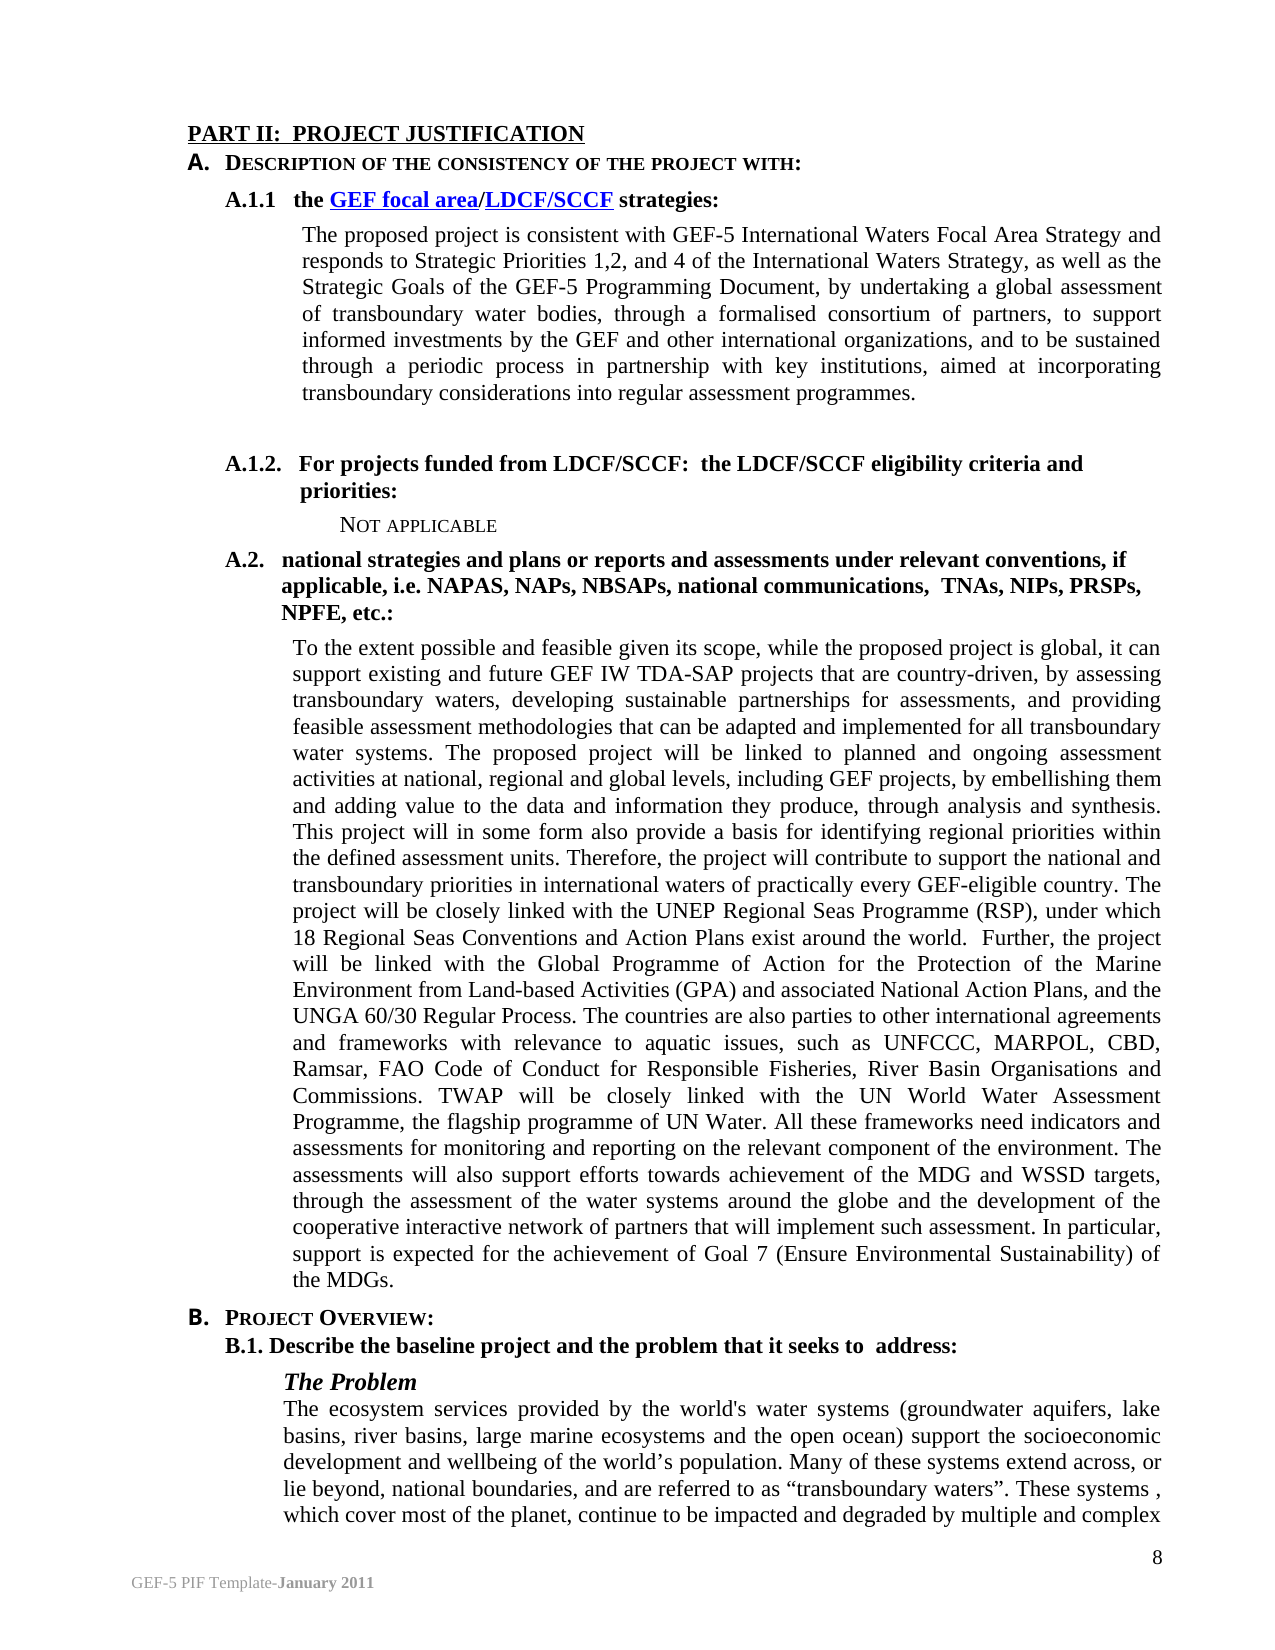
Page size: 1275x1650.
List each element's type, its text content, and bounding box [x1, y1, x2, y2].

list Project Overview: B.1. Describe the baseline project and the problem that it seeks to address: [187, 1301, 1162, 1358]
text part ii: project JustiFication [187, 120, 1162, 146]
table_header Not applicable [291, 512, 1174, 546]
text A.1.1 the GEF focal area/LDCF/SCCF strategies: [225, 186, 1162, 212]
text A.1.2. For projects funded from LDCF/SCCF: the LDCF/SCCF eligibility criteria and priorities: [225, 451, 1162, 503]
list Description of the consistency of the project with: [187, 146, 1162, 178]
text A.2. national strategies and plans or reports and assessments under relevant conventions, if applicable, i.e. NAPAS, NAPs, NBSAPs, national communications, TNAs, NIPs, PRSPs, NPFE, etc.: [225, 546, 1162, 625]
table_header To the extent possible and feasible given its scope, while the proposed project is global, it can support existing and future GEF IW TDA-SAP projects that are country-driven, by assessing transboundary waters, developing sustainable partnerships for assessments, and providing feasible assessment methodologies that can be adapted and implemented for all transboundary water systems. The proposed project will be linked to planned and ongoing assessment activities at national, regional and global levels, including GEF projects, by embellishing them and adding value to the data and information they produce, through analysis and synthesis. This project will in some form also provide a basis for identifying regional priorities within the defined assessment units. Therefore, the project will contribute to support the national and transboundary priorities in international waters of practically every GEF-eligible country. The project will be closely linked with the UNEP Regional Seas Programme (RSP), under which 18 Regional Seas Conventions and Action Plans exist around the world. Further, the project will be linked with the Global Programme of Action for the Protection of the Marine Environment from Land-based Activities (GPA) and associated National Action Plans, and the UNGA 60/30 Regular Process. The countries are also parties to other international agreements and frameworks with relevance to aquatic issues, such as UNFCCC, MARPOL, CBD, Ramsar, FAO Code of Conduct for Responsible Fisheries, River Basin Organisations and Commissions. TWAP will be closely linked with the UN World Water Assessment Programme, the flagship programme of UN Water. All these frameworks need indicators and assessments for monitoring and reporting on the relevant component of the environment. The assessments will also support efforts towards achievement of the MDG and WSSD targets, through the assessment of the water systems around the globe and the development of the cooperative interactive network of partners that will implement such assessment. In particular, support is expected for the achievement of Goal 7 (Ensure Environmental Sustainability) of the MDGs. [281, 634, 1174, 1301]
table_header The proposed project is consistent with GEF-5 International Waters Focal Area Strategy and responds to Strategic Priorities 1,2, and 4 of the International Waters Strategy, as well as the Strategic Goals of the GEF-5 Programming Document, by undertaking a global assessment of transboundary water bodies, through a formalised consortium of partners, to support informed investments by the GEF and other international organizations, and to be sustained through a periodic process in partnership with key institutions, aimed at incorporating transboundary considerations into regular assessment programmes. [291, 221, 1174, 451]
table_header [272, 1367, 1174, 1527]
